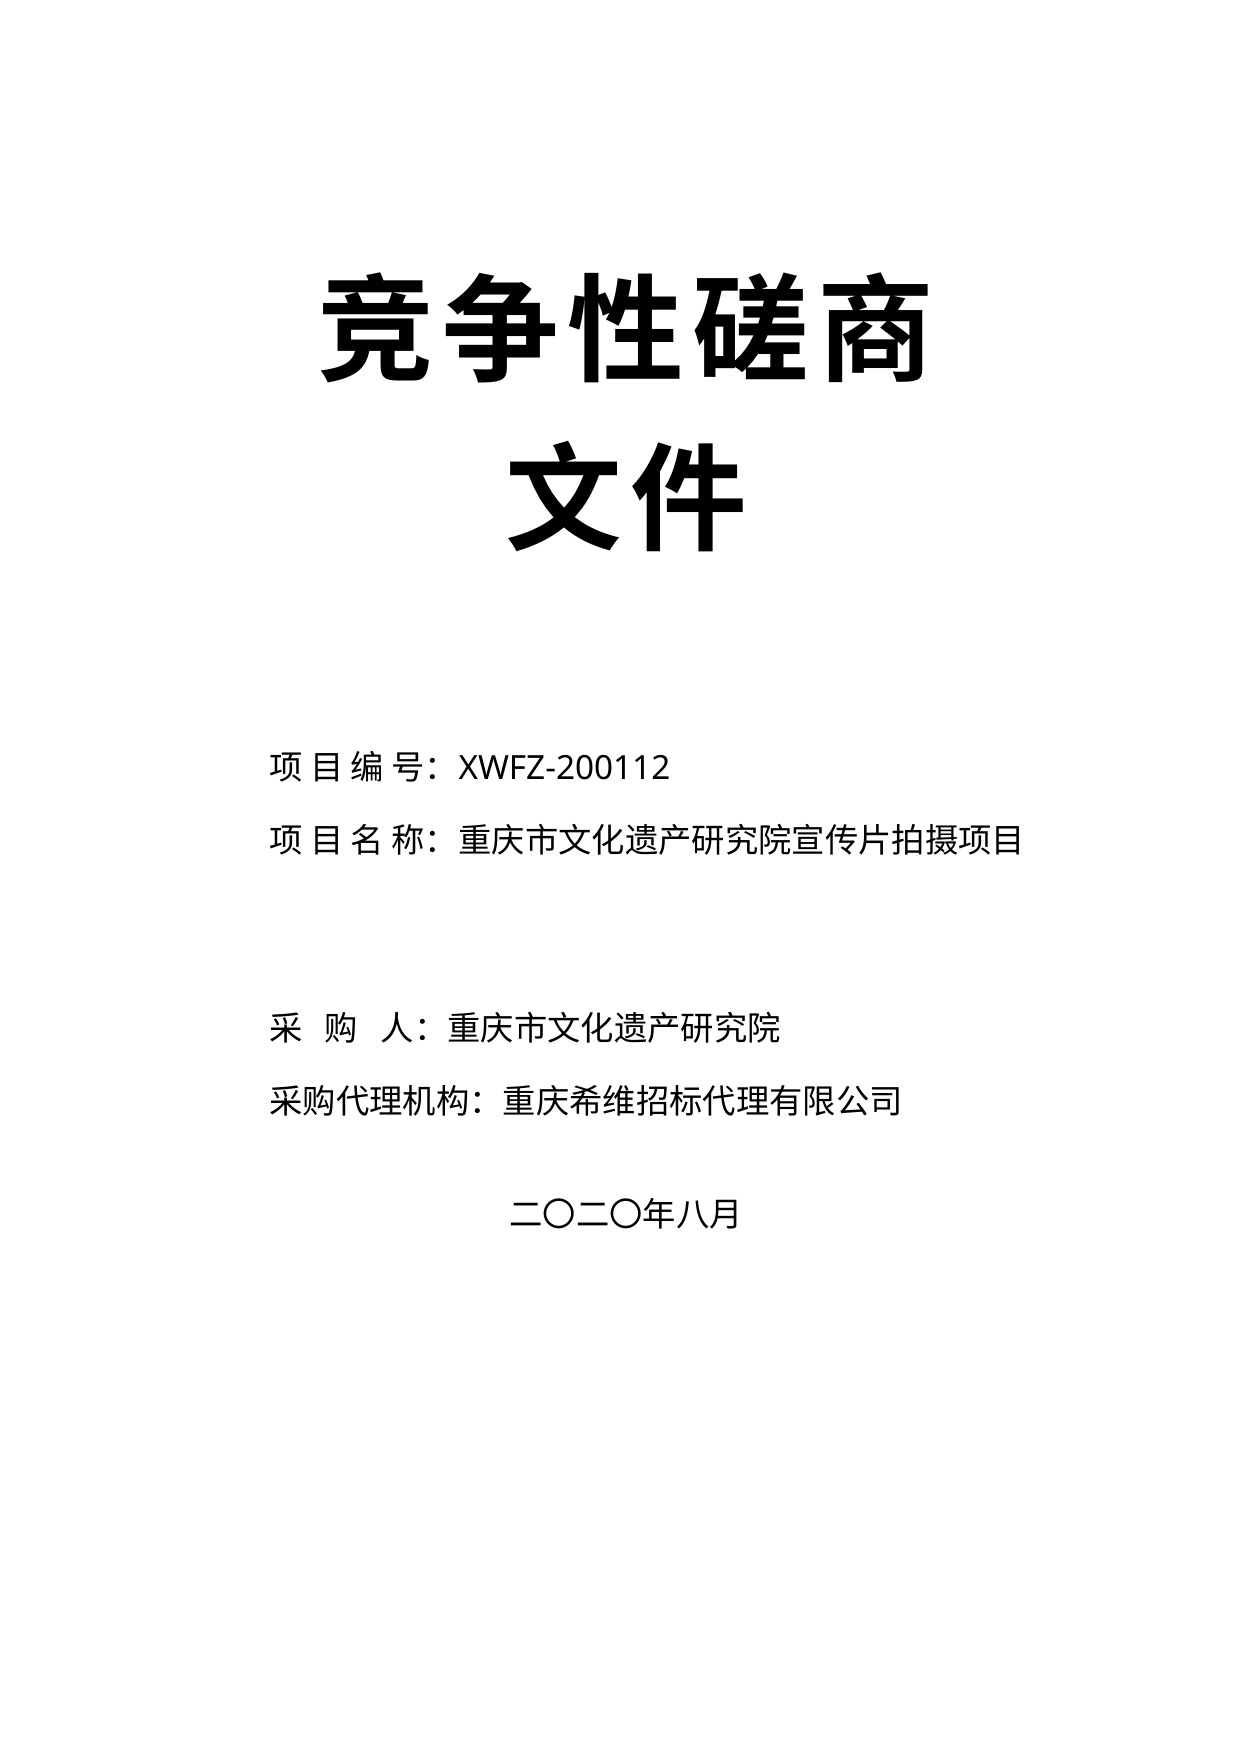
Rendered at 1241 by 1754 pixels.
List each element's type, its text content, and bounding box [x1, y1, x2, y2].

text 竞争性磋商 [136, 237, 1116, 406]
text 采购代理机构：重庆希维招标代理有限公司 [136, 1055, 1116, 1128]
text 二〇二〇年八月 [136, 1168, 1116, 1241]
text 项 目 名 称：重庆市文化遗产研究院宣传片拍摄项目 [136, 794, 1116, 867]
text 采 购 人：重庆市文化遗产研究院 [136, 982, 1116, 1055]
text 项 目 编 号：XWFZ-200112 [136, 721, 1116, 794]
text 文件 [136, 406, 1116, 575]
